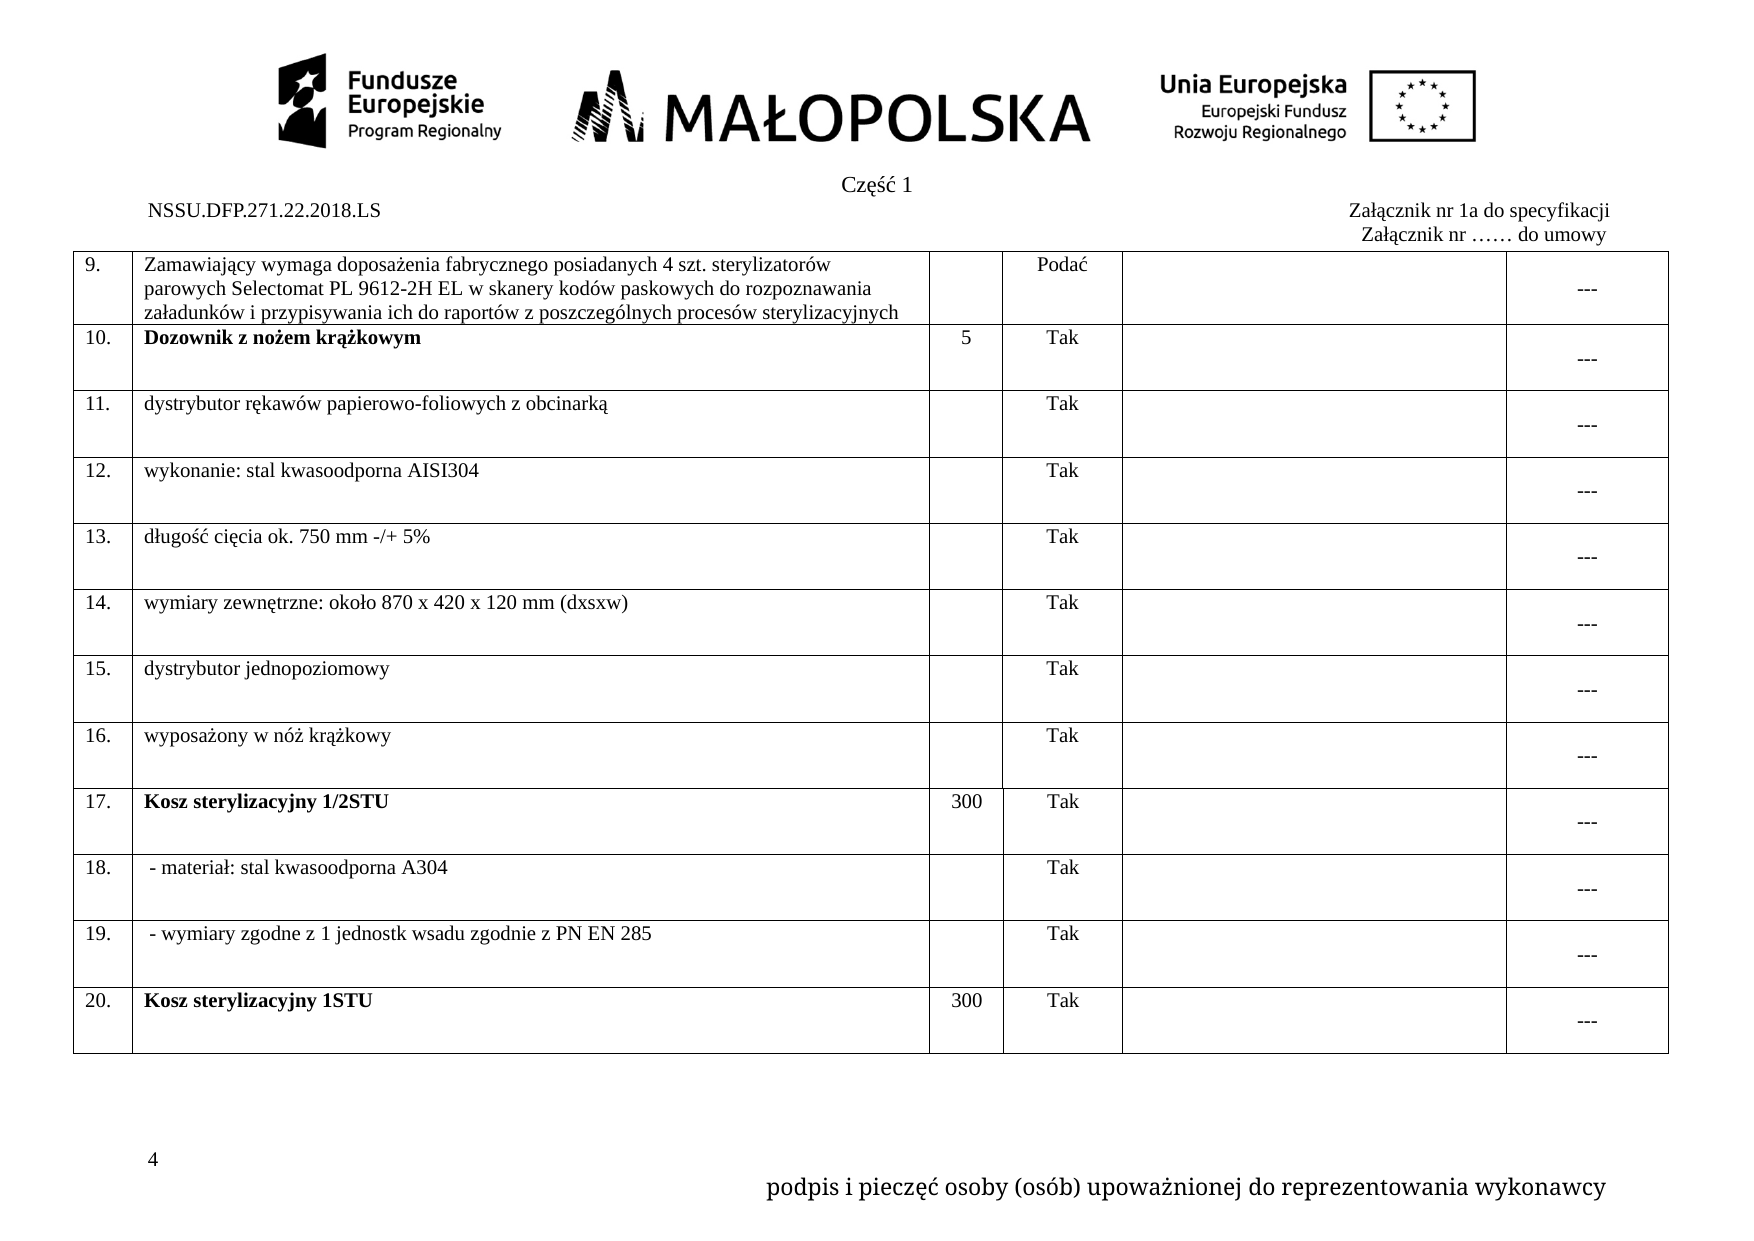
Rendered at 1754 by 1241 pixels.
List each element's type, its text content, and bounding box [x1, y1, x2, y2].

table_cell dystrybutor rękawów papierowo-foliowych z obcinarką [133, 391, 929, 457]
table_cell [74, 325, 132, 390]
table_cell [74, 723, 132, 788]
table_cell dystrybutor jednopoziomowy [133, 656, 929, 722]
table_cell [1123, 325, 1506, 390]
table_cell --- [1507, 921, 1668, 987]
table_cell --- [1507, 325, 1668, 390]
table_cell - wymiary zgodne z 1 jednostk wsadu zgodnie z PN EN 285 [133, 921, 929, 987]
table_cell [930, 590, 1002, 655]
table_cell [930, 252, 1002, 324]
table_cell [74, 789, 132, 854]
table_cell Tak [1003, 458, 1122, 523]
table_cell --- [1507, 723, 1668, 788]
table_cell [930, 458, 1002, 523]
table_cell [930, 855, 1003, 920]
table_cell [930, 921, 1003, 987]
table_cell --- [1507, 391, 1668, 457]
table_cell [930, 656, 1002, 722]
table_cell [74, 921, 132, 987]
table_cell Podać [1003, 252, 1122, 324]
table_cell [1123, 458, 1506, 523]
table_cell Tak [1003, 656, 1122, 722]
table_cell --- [1507, 524, 1668, 589]
table_cell wymiary zewnętrzne: około 870 x 420 x 120 mm (dxsxw) [133, 590, 929, 655]
table_cell --- [1507, 789, 1668, 854]
table_cell Dozownik z nożem krążkowym [133, 325, 929, 390]
table_cell - materiał: stal kwasoodporna A304 [133, 855, 929, 920]
table_cell --- [1507, 590, 1668, 655]
table_cell 300 [930, 789, 1003, 854]
table_cell Tak [1003, 325, 1122, 390]
table_cell [74, 988, 132, 1053]
table_cell [1123, 524, 1506, 589]
table_cell Kosz sterylizacyjny 1/2STU [133, 789, 929, 854]
table_cell [74, 524, 132, 589]
table_cell --- [1507, 458, 1668, 523]
table_cell [1123, 252, 1506, 324]
table_cell [1123, 391, 1506, 457]
table_cell [1123, 988, 1506, 1053]
table_cell --- [1507, 855, 1668, 920]
table_cell długość cięcia ok. 750 mm -/+ 5% [133, 524, 929, 589]
table_cell [930, 524, 1002, 589]
table_cell [1123, 855, 1506, 920]
table_cell Tak [1003, 723, 1122, 788]
table_cell Tak [1003, 590, 1122, 655]
table_cell Tak [1004, 921, 1122, 987]
table_cell Tak [1003, 524, 1122, 589]
table_cell --- [1507, 252, 1668, 324]
table_cell [1123, 921, 1506, 987]
table_cell wykonanie: stal kwasoodporna AISI304 [133, 458, 929, 523]
table_cell wyposażony w nóż krążkowy [133, 723, 929, 788]
table_cell --- [1507, 656, 1668, 722]
table_cell Tak [1004, 988, 1122, 1053]
table_cell 5 [930, 325, 1002, 390]
picture [255, 29, 1499, 172]
table_cell Tak [1004, 855, 1122, 920]
table_cell 300 [930, 988, 1003, 1053]
table_cell [1123, 723, 1506, 788]
table_cell [74, 590, 132, 655]
table_cell Zamawiający wymaga doposażenia fabrycznego posiadanych 4 szt. sterylizatorów parowych Selectomat PL 9612-2H EL w skanery kodów paskowych do rozpoznawania załadunków i przypisywania ich do raportów z poszczególnych procesów sterylizacyjnych [133, 252, 929, 324]
table_cell [74, 391, 132, 457]
table_cell [74, 458, 132, 523]
table_cell [930, 391, 1002, 457]
table_cell Tak [1003, 391, 1122, 457]
table_cell [1123, 590, 1506, 655]
table_cell [74, 252, 132, 324]
table_cell Kosz sterylizacyjny 1STU [133, 988, 929, 1053]
table_cell [1123, 789, 1506, 854]
table_cell [74, 855, 132, 920]
table_cell Tak [1004, 789, 1122, 854]
table_cell [74, 656, 132, 722]
table_cell --- [1507, 988, 1668, 1053]
table_cell [930, 723, 1002, 788]
table_cell [1123, 656, 1506, 722]
